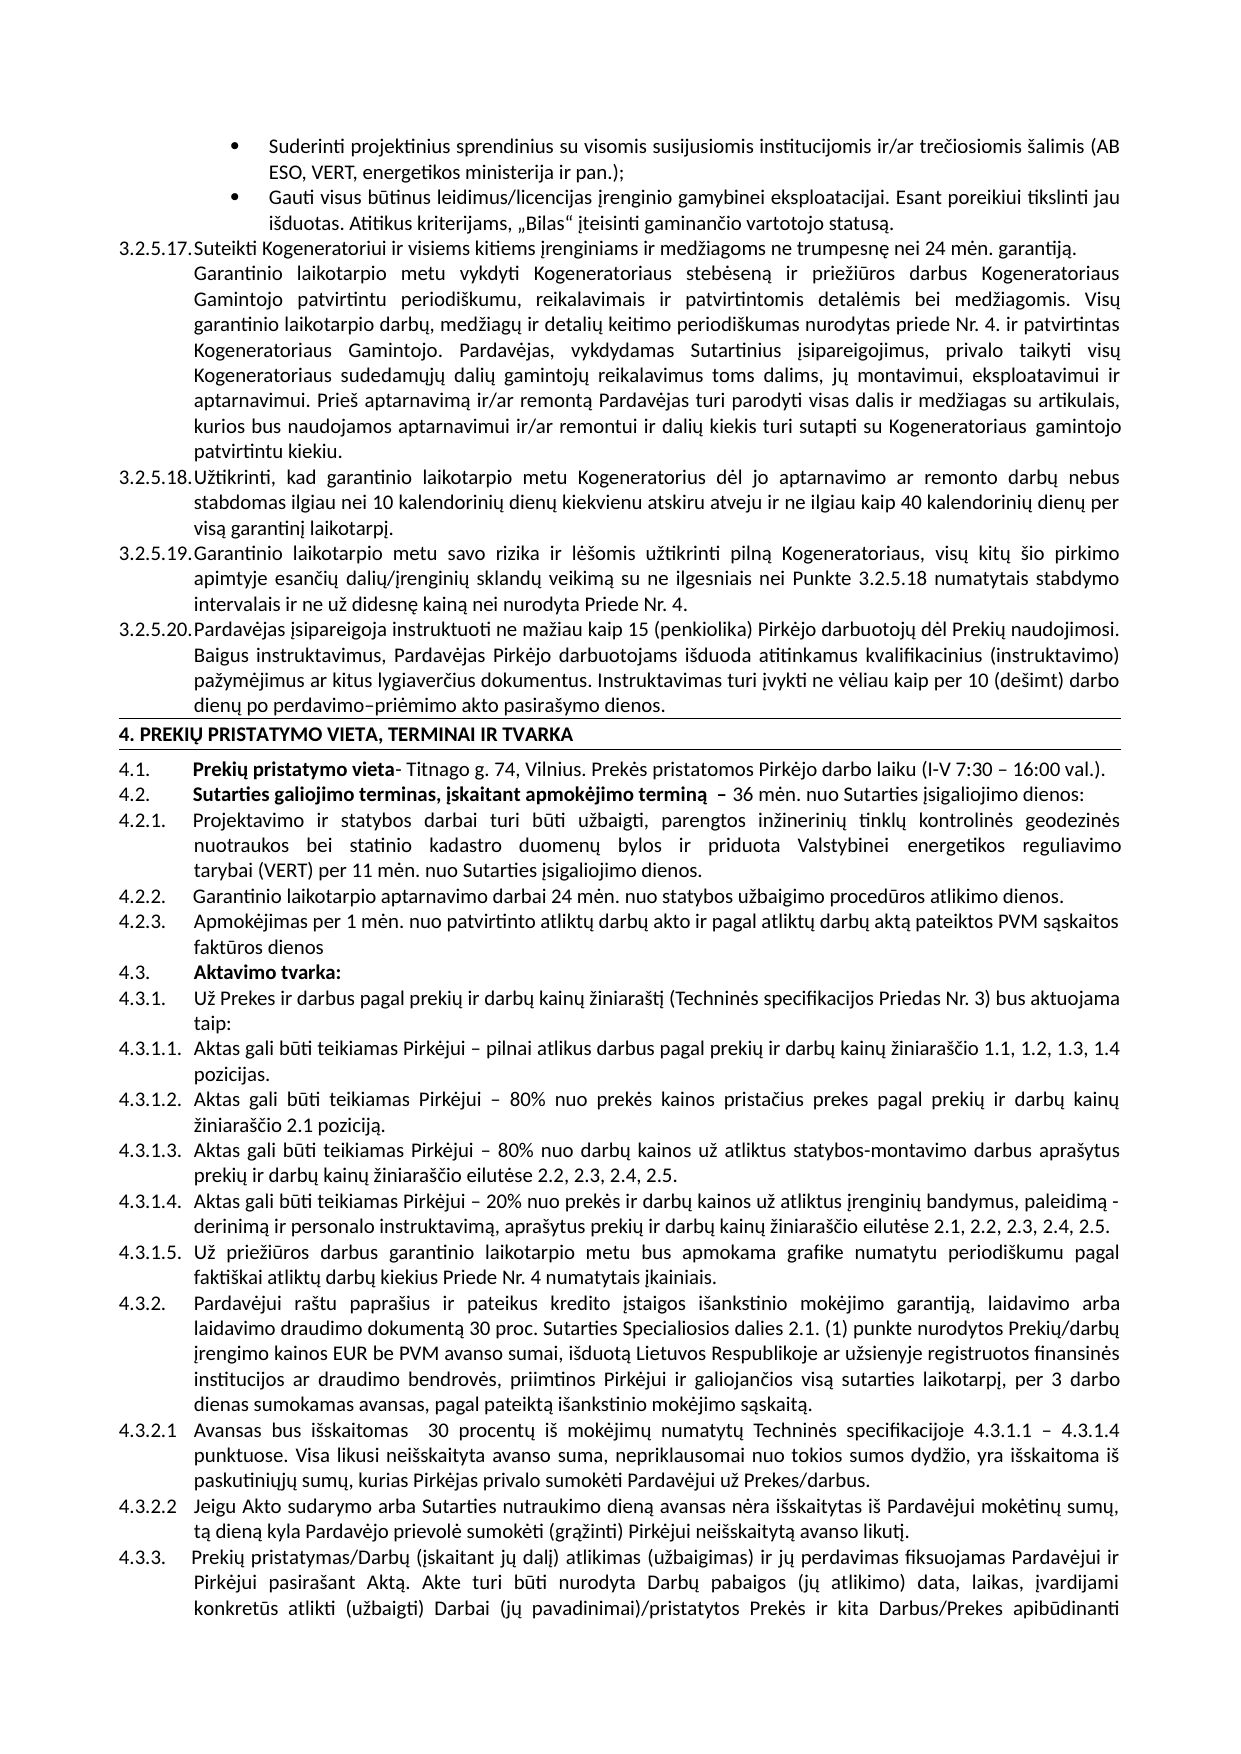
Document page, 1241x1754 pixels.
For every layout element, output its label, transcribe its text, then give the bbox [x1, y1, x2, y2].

list Pardavėjui raštu paprašius ir pateikus kredito įstaigos išankstinio mokėjimo garantiją, laidavimo arba laidavimo draudimo dokumentą 30 proc. Sutarties Specialiosios dalies 2.1. (1) punkte nurodytos Prekių/darbų įrengimo kainos EUR be PVM avanso sumai, išduotą Lietuvos Respublikoje ar užsienyje registruotos finansinės institucijos ar draudimo bendrovės, priimtinos Pirkėjui ir galiojančios visą sutarties laikotarpį, per 3 darbo dienas sumokamas avansas, pagal pateiktą išankstinio mokėjimo sąskaitą. [119, 1290, 1121, 1417]
list Aktas gali būti teikiamas Pirkėjui – 80% nuo prekės kainos pristačius prekes pagal prekių ir darbų kainų žiniaraščio 2.1 poziciją. [119, 1086, 1121, 1137]
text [119, 1544, 1121, 1620]
list 4. PREKIŲ PRISTATYMO VIETA, TERMINAI IR TVARKA [119, 719, 1121, 749]
text 4.1. Prekių pristatymo vieta- [119, 756, 1121, 781]
list Suteikti Kogeneratoriui ir visiems kitiems įrenginiams ir medžiagoms ne trumpesnę nei 24 mėn. garantiją. [119, 235, 1121, 261]
list Avansas bus išskaitomas 30 procentų iš mokėjimų numatytų Techninės specifikacijoje 4.3.1.1 – 4.3.1.4 punktuose. Visa likusi neišskaityta avanso suma, nepriklausomai nuo tokios sumos dydžio, yra išskaitoma iš paskutiniųjų sumų, kurias Pirkėjas privalo sumokėti Pardavėjui už Prekes/darbus. [119, 1417, 1121, 1493]
text Garantinio laikotarpio metu vykdyti Kogeneratoriaus stebėseną ir priežiūros darbus Kogeneratoriaus Gamintojo patvirtintu periodiškumu, reikalavimais ir patvirtintomis detalėmis bei medžiagomis. Visų garantinio laikotarpio darbų, medžiagų ir detalių keitimo periodiškumas nurodytas priede Nr. 4. ir patvirtintas Kogeneratoriaus Gamintojo. Pardavėjas, vykdydamas Sutartinius įsipareigojimus, privalo taikyti visų Kogeneratoriaus sudedamųjų dalių gamintojų reikalavimus toms dalims, jų montavimui, eksploatavimui ir aptarnavimui. Prieš aptarnavimą ir/ar remontą Pardavėjas turi parodyti visas dalis ir medžiagas su artikulais, kurios bus naudojamos aptarnavimui ir/ar remontui ir dalių kiekis turi sutapti su Kogeneratoriaus gamintojo patvirtintu kiekiu. [194, 261, 1121, 464]
list Pardavėjas įsipareigoja instruktuoti ne mažiau kaip 15 (penkiolika) Pirkėjo darbuotojų dėl Prekių naudojimosi. Baigus instruktavimus, Pardavėjas Pirkėjo darbuotojams išduoda atitinkamus kvalifikacinius (instruktavimo) pažymėjimus ar kitus lygiaverčius dokumentus. Instruktavimas turi įvykti ne vėliau kaip per 10 (dešimt) darbo dienų po perdavimo–priėmimo akto pasirašymo dienos. [119, 616, 1121, 718]
list Aktas gali būti teikiamas Pirkėjui – pilnai atlikus darbus pagal prekių ir darbų kainų žiniaraščio 1.1, 1.2, 1.3, 1.4 pozicijas. [119, 1036, 1121, 1086]
list Apmokėjimas per 1 mėn. nuo patvirtinto atliktų darbų akto ir pagal atliktų darbų aktą pateiktos PVM sąskaitos faktūros dienos [119, 908, 1121, 959]
list Jeigu Akto sudarymo arba Sutarties nutraukimo dieną avansas nėra išskaitytas iš Pardavėjui mokėtinų sumų, tą dieną kyla Pardavėjo prievolė sumokėti (grąžinti) Pirkėjui neišskaitytą avanso likutį. [119, 1493, 1121, 1544]
text 4.2. Sutarties galiojimo terminas, įskaitant apmokėjimo terminą – 36 mėn. nuo Sutarties įsigaliojimo dienos: [119, 781, 1121, 807]
list Gauti visus būtinus leidimus/licencijas įrenginio gamybinei eksploatacijai. Esant poreikiui tikslinti jau išduotas. Atitikus kriterijams, „Bilas“ įteisinti gaminančio vartotojo statusą. [231, 184, 1121, 235]
list Už priežiūros darbus garantinio laikotarpio metu bus apmokama grafike numatytu periodiškumu pagal faktiškai atliktų darbų kiekius Priede Nr. 4 numatytais įkainiais. [119, 1239, 1121, 1290]
list Už Prekes ir darbus pagal prekių ir darbų kainų žiniaraštį (Techninės specifikacijos Priedas Nr. 3) bus aktuojama taip: [119, 985, 1121, 1036]
list Projektavimo ir statybos darbai turi būti užbaigti, parengtos inžinerinių tinklų kontrolinės geodezinės nuotraukos bei statinio kadastro duomenų bylos ir priduota Valstybinei energetikos reguliavimo tarybai (VERT) per 11 mėn. nuo Sutarties įsigaliojimo dienos. [119, 807, 1121, 883]
list Garantinio laikotarpio metu savo rizika ir lėšomis užtikrinti pilną Kogeneratoriaus, visų kitų šio pirkimo apimtyje esančių dalių/įrenginių sklandų veikimą su ne ilgesniais nei Punkte 3.2.5.18 numatytais stabdymo intervalais ir ne už didesnę kainą nei nurodyta Priede Nr. 4. [119, 540, 1121, 616]
list Užtikrinti, kad garantinio laikotarpio metu Kogeneratorius dėl jo aptarnavimo ar remonto darbų nebus stabdomas ilgiau nei 10 kalendorinių dienų kiekvienu atskiru atveju ir ne ilgiau kaip 40 kalendorinių dienų per visą garantinį laikotarpį. [119, 464, 1121, 540]
list Aktas gali būti teikiamas Pirkėjui – 20% nuo prekės ir darbų kainos už atliktus įrenginių bandymus, paleidimą - derinimą ir personalo instruktavimą, aprašytus prekių ir darbų kainų žiniaraščio eilutėse 2.1, 2.2, 2.3, 2.4, 2.5. [119, 1188, 1121, 1239]
list Aktavimo tvarka: [119, 959, 1121, 985]
list Aktas gali būti teikiamas Pirkėjui – 80% nuo darbų kainos už atliktus statybos-montavimo darbus aprašytus prekių ir darbų kainų žiniaraščio eilutėse 2.2, 2.3, 2.4, 2.5. [119, 1137, 1121, 1188]
list Suderinti projektinius sprendinius su visomis susijusiomis institucijomis ir/ar trečiosiomis šalimis (AB ESO, VERT, energetikos ministerija ir pan.); [231, 133, 1121, 184]
list Garantinio laikotarpio aptarnavimo darbai 24 mėn. nuo statybos užbaigimo procedūros atlikimo dienos. [119, 883, 1121, 908]
